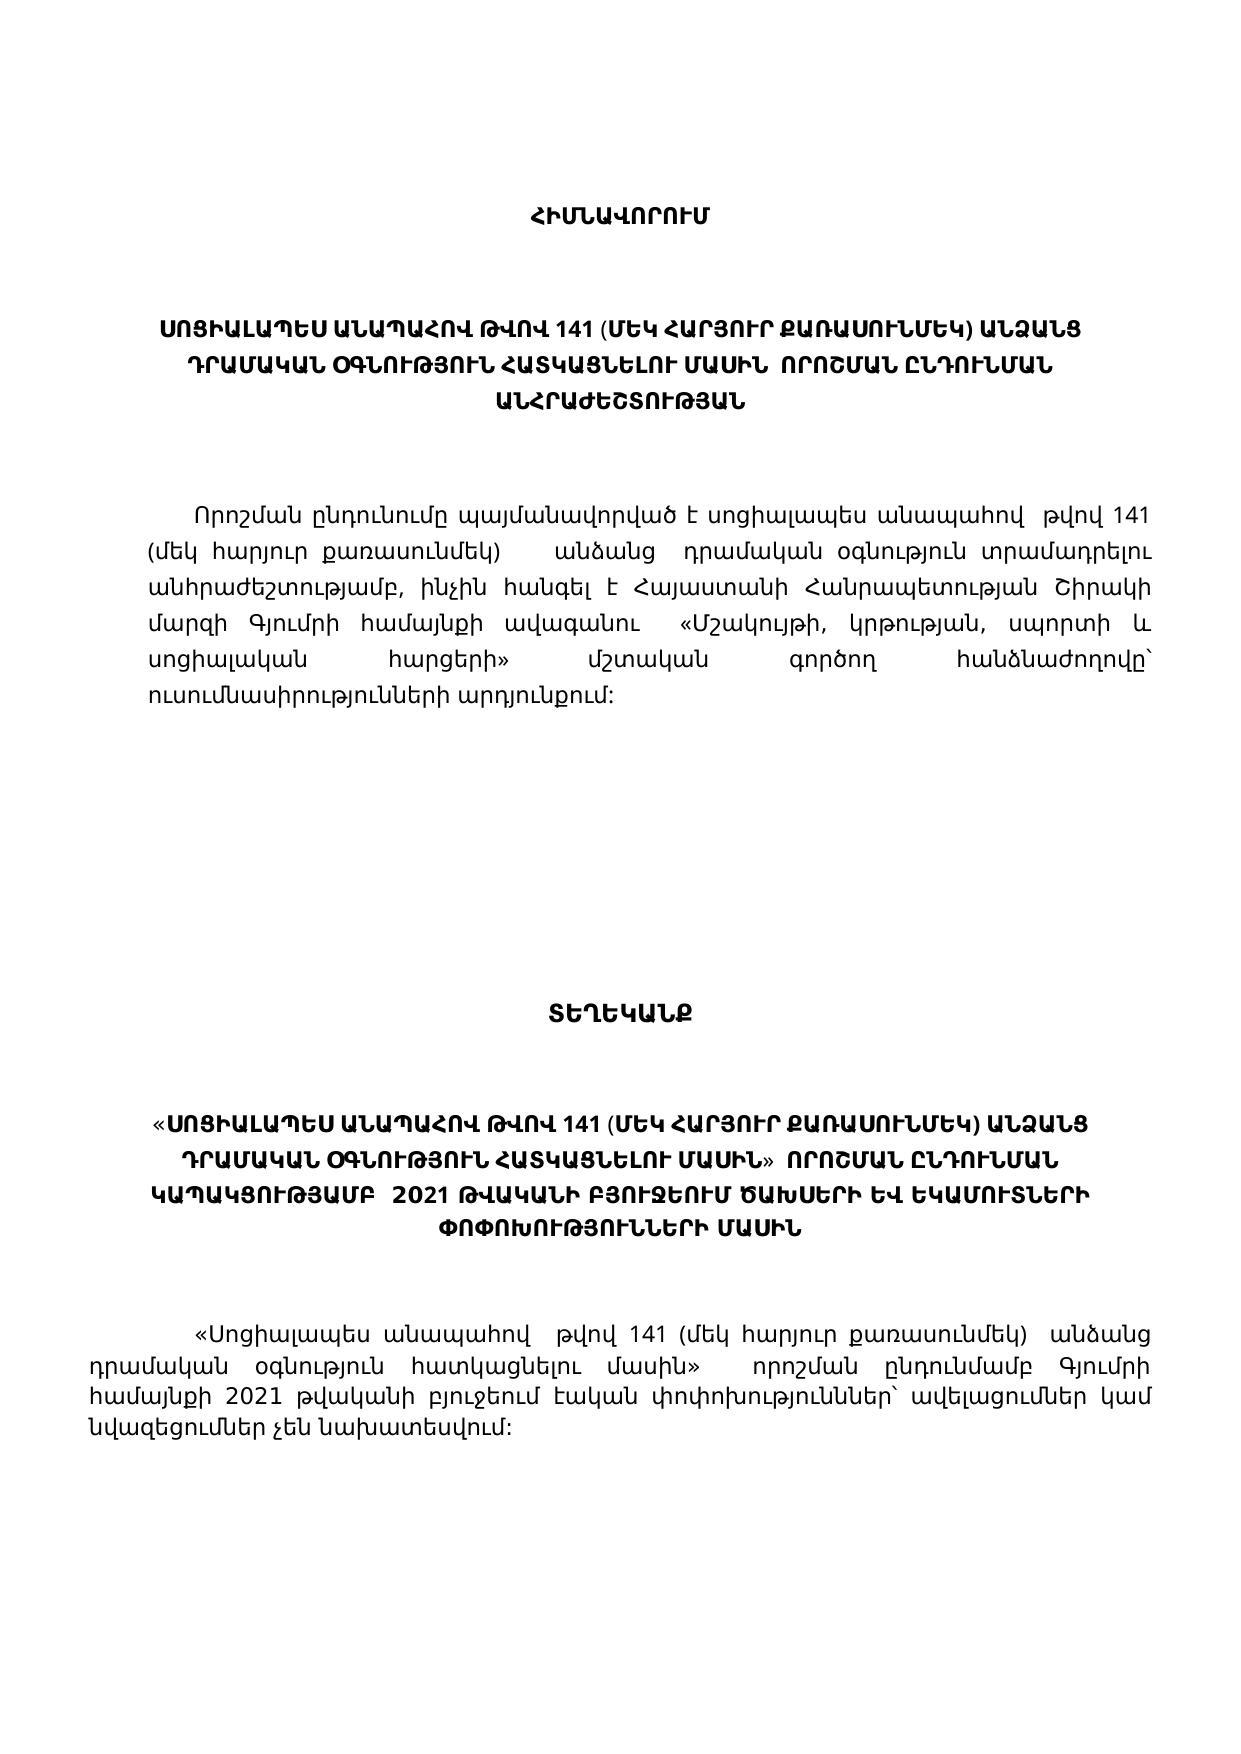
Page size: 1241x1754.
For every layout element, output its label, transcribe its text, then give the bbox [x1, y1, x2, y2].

text «Սոցիալապես անապահով թվով 141 (մեկ հարյուր քառասունմեկ) անձանց դրամական օգնություն հատկացնելու մասին» որոշման ընդունմամբ Գյումրի համայնքի 2021 թվականի բյուջեում էական փոփոխությունններ՝ ավելացումներ կամ նվազեցումներ չեն նախատեսվում: [89, 1318, 1152, 1441]
text ՀԻՄՆԱՎՈՐՈՒՄ [89, 200, 1152, 231]
text ՍՈՑԻԱԼԱՊԵՍ ԱՆԱՊԱՀՈՎ ԹՎՈՎ 141 (ՄԵԿ ՀԱՐՅՈՒՐ ՔԱՌԱՍՈՒՆՄԵԿ) ԱՆՁԱՆՑ ԴՐԱՄԱԿԱՆ ՕԳՆՈՒԹՅՈՒՆ ՀԱՏԿԱՑՆԵԼՈՒ ՄԱՍԻՆ ՈՐՈՇՄԱՆ ԸՆԴՈՒՆՄԱՆ ԱՆՀՐԱԺԵՇՏՈՒԹՅԱՆ [89, 313, 1152, 417]
text Որոշման ընդունումը պայմանավորված է սոցիալապես անապահով թվով 141 (մեկ հարյուր քառասունմեկ) անձանց դրամական օգնություն տրամադրելու անհրաժեշտությամբ, ինչին հանգել է Հայաստանի Հանրապետության Շիրակի մարզի Գյումրի համայնքի ավագանու «Մշակույթի, կրթության, սպորտի և սոցիալական հարցերի» մշտական գործող հանձնաժողովը՝ ուսումնասիրությունների արդյունքում: [89, 499, 1152, 710]
text ՏԵՂԵԿԱՆՔ [89, 999, 1152, 1028]
text «ՍՈՑԻԱԼԱՊԵՍ ԱՆԱՊԱՀՈՎ ԹՎՈՎ 141 (ՄԵԿ ՀԱՐՅՈՒՐ ՔԱՌԱՍՈՒՆՄԵԿ) ԱՆՁԱՆՑ ԴՐԱՄԱԿԱՆ ՕԳՆՈՒԹՅՈՒՆ ՀԱՏԿԱՑՆԵԼՈՒ ՄԱՍԻՆ» ՈՐՈՇՄԱՆ ԸՆԴՈՒՆՄԱՆ ԿԱՊԱԿՑՈՒԹՅԱՄԲ 2021 ԹՎԱԿԱՆԻ ԲՅՈՒՋԵՈՒՄ ԾԱԽՍԵՐԻ ԵՎ ԵԿԱՄՈՒՏՆԵՐԻ ՓՈՓՈԽՈՒԹՅՈՒՆՆԵՐԻ ՄԱՍԻՆ [89, 1108, 1152, 1241]
